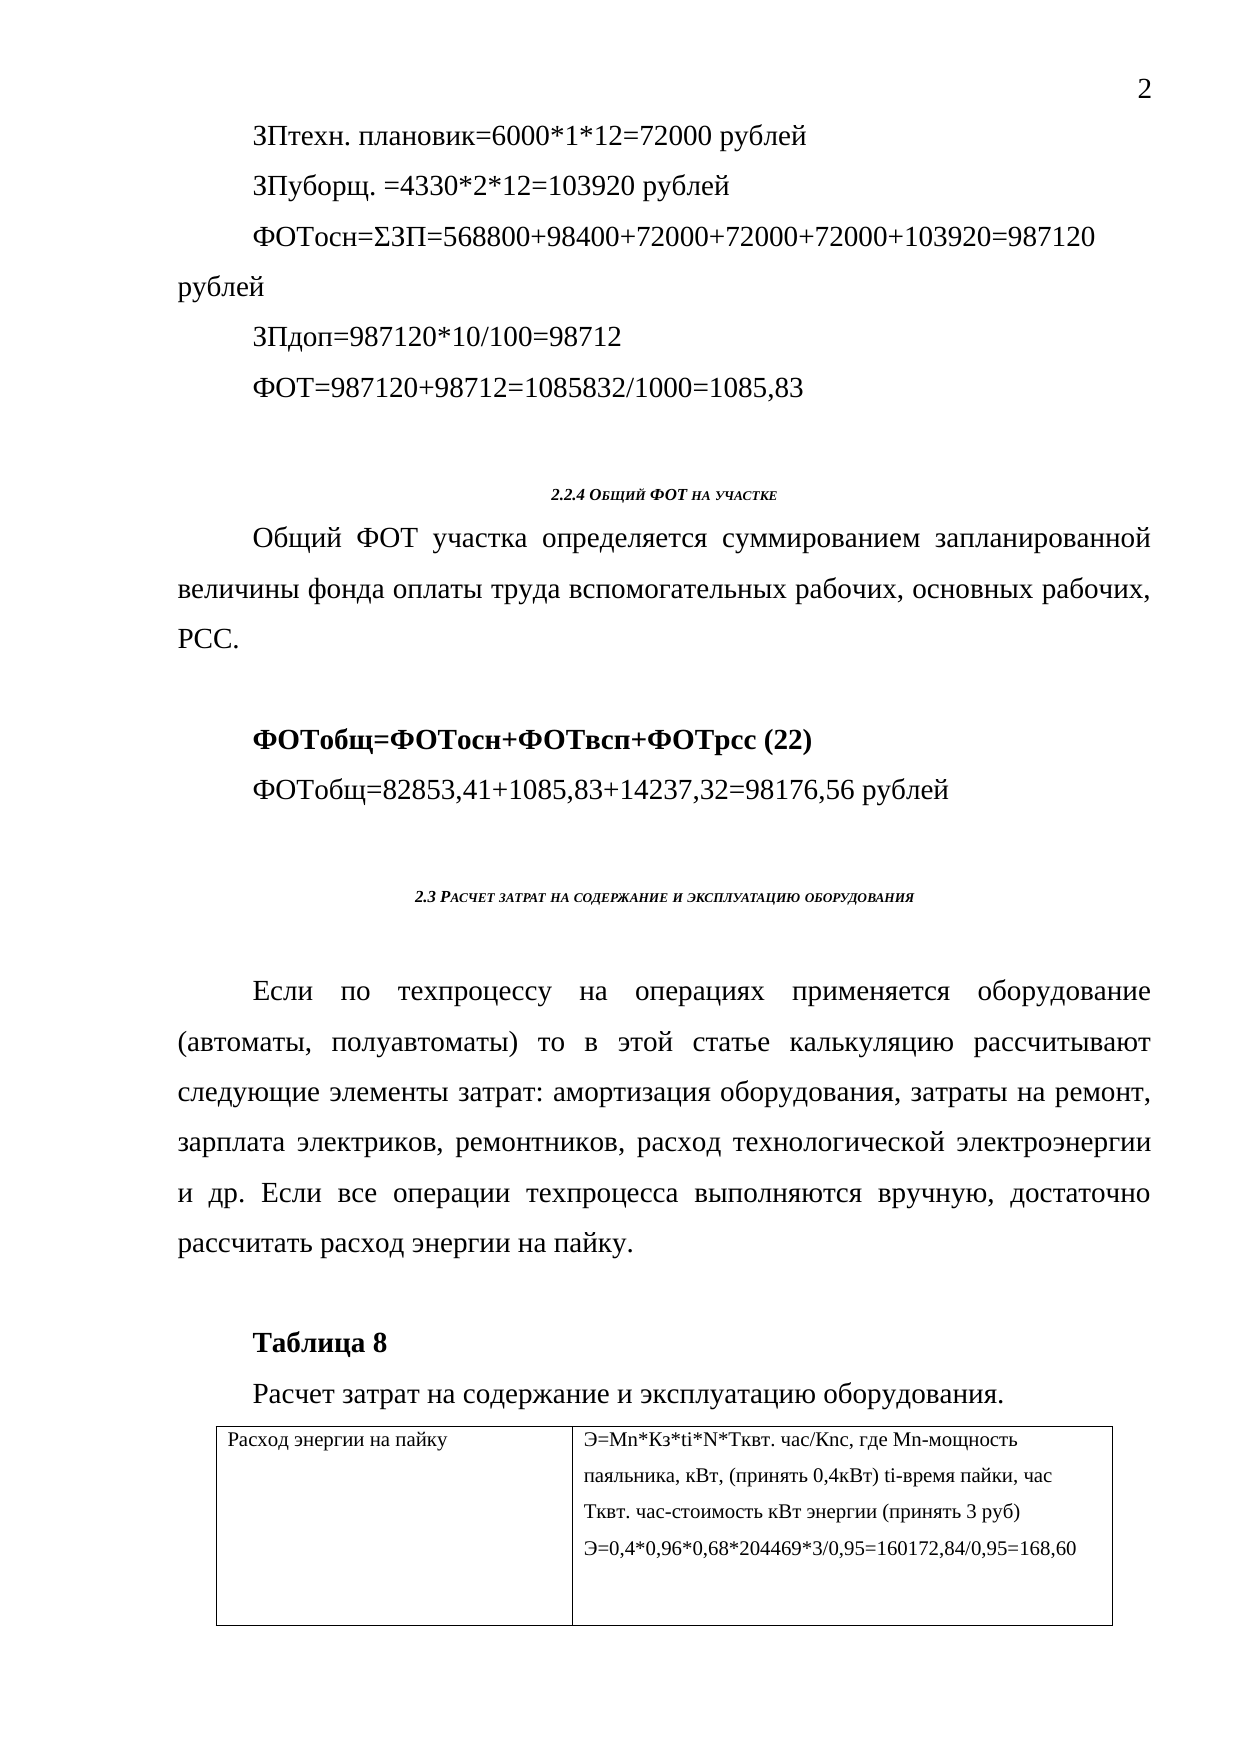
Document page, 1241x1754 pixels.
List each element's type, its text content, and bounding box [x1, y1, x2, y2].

text рублей [177, 269, 1152, 303]
text ФОТосн=ΣЗП=568800+98400+72000+72000+72000+103920=987120 [177, 219, 1152, 252]
text ЗПтехн. плановик=6000*1*12=72000 рублей [177, 118, 1152, 152]
text Общий ФОТ участка определяется суммированием запланированной величины фонда оплаты труда вспомогательных рабочих, основных рабочих, РСС. [177, 521, 1152, 655]
text ЗПдоп=987120*10/100=98712 [177, 319, 1152, 353]
table_header Э=Мn*Кз*ti*N*Тквт. час/Кnс, где Мn-мощность паяльника, кВт, (принять 0,4кВт) ti-время пайки, час Тквт. час-стоимость кВт энергии (принять 3 руб) Э=0,4*0,96*0,68*204469*3/0,95=160172,84/0,95=168,60 [573, 1427, 1112, 1624]
text ФОТобщ=82853,41+1085,83+14237,32=98176,56 рублей [177, 772, 1152, 806]
table_header Расход энергии на пайку [217, 1427, 572, 1624]
text ФОТобщ=ФОТосн+ФОТвсп+ФОТрсс (22) [177, 722, 1152, 755]
text Расчет затрат на содержание и эксплуатацию оборудования. [177, 1376, 1152, 1409]
subtitle 2.3 Расчет затрат на содержание и эксплуатацию оборудования [177, 873, 1152, 906]
text ФОТ=987120+98712=1085832/1000=1085,83 [177, 370, 1152, 403]
text Таблица 8 [177, 1326, 1152, 1359]
subtitle 2.2.4 Общий ФОТ на участке [177, 470, 1152, 504]
text Если по техпроцессу на операциях применяется оборудование (автоматы, полуавтоматы) то в этой статье калькуляцию рассчитывают следующие элементы затрат: амортизация оборудования, затраты на ремонт, зарплата электриков, ремонтников, расход технологической электроэнергии и др. Если все операции техпроцесса выполняются вручную, достаточно рассчитать расход энергии на пайку. [177, 973, 1152, 1258]
text ЗПуборщ. =4330*2*12=103920 рублей [177, 168, 1152, 202]
